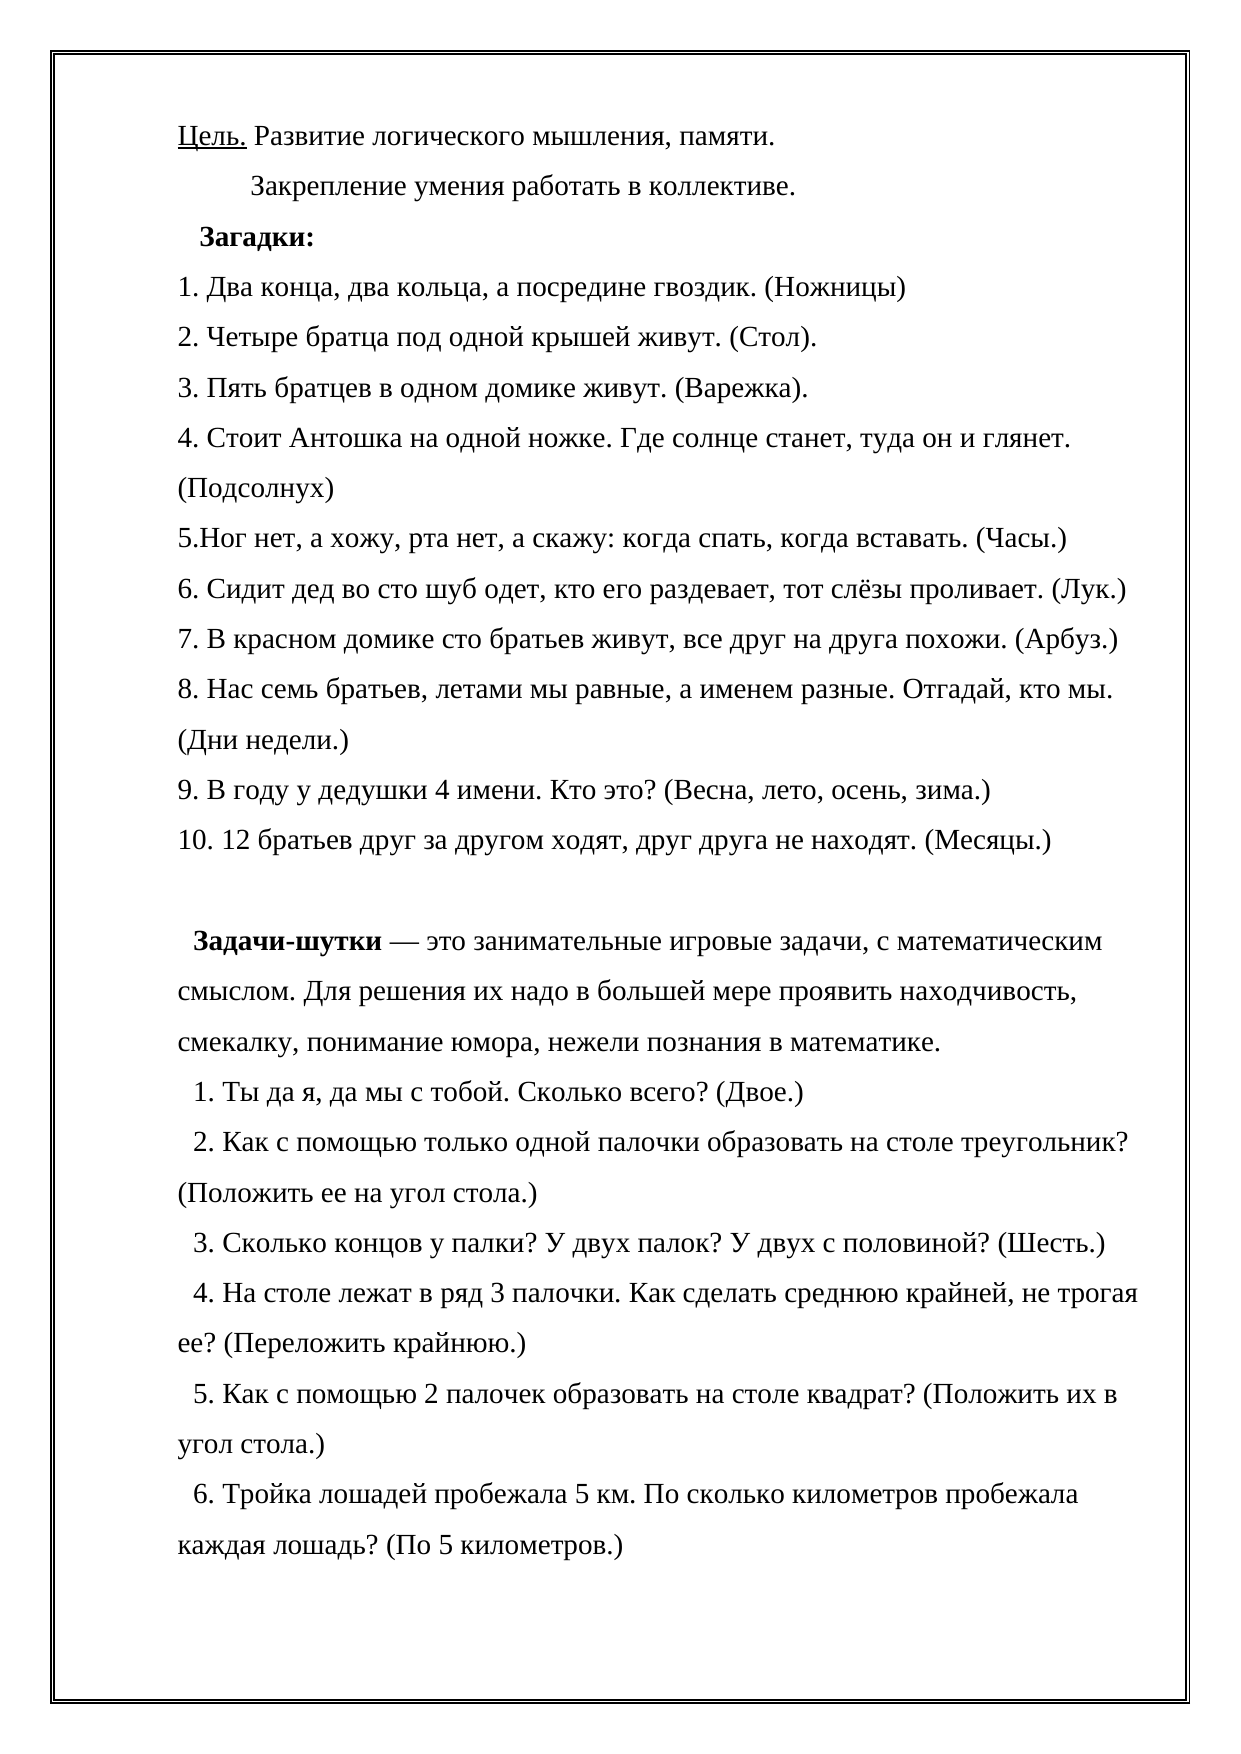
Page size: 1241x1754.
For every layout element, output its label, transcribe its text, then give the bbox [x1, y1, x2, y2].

text 5. Как с помощью 2 палочек образовать на столе квадрат? (Положить их в угол стола.) [177, 1376, 1152, 1460]
text 3. Пять братцев в одном домике живут. (Варежка). [177, 370, 1152, 403]
text Задачи-шутки — это занимательные игровые задачи, с математическим смыслом. Для решения их надо в большей мере проявить находчивость, смекалку, понимание юмора, нежели познания в математике. [177, 923, 1152, 1057]
text 10. 12 братьев друг за другом ходят, друг друга не находят. (Месяцы.) [177, 822, 1152, 856]
text 9. В году у дедушки 4 имени. Кто это? (Весна, лето, осень, зима.) [177, 772, 1152, 806]
text 2. Как с помощью только одной палочки образовать на столе треугольник? (Положить ее на угол стола.) [177, 1124, 1152, 1208]
text 7. В красном домике сто братьев живут, все друг на друга похожи. (Арбуз.) [177, 621, 1152, 655]
text 4. На столе лежат в ряд 3 палочки. Как сделать среднюю крайней, не трогая ее? (Переложить крайнюю.) [177, 1275, 1152, 1359]
text Цель. Развитие логического мышления, памяти. [177, 118, 1152, 152]
text 5.Ног нет, а хожу, рта нет, а скажу: когда спать, когда вставать. (Часы.) [177, 521, 1152, 554]
text Загадки: [177, 219, 1152, 252]
text 8. Нас семь братьев, летами мы равные, а именем разные. Отгадай, кто мы. (Дни недели.) [177, 672, 1152, 755]
text 1. Ты да я, да мы с тобой. Сколько всего? (Двое.) [177, 1074, 1152, 1108]
text 3. Сколько концов у палки? У двух палок? У двух с половиной? (Шесть.) [177, 1225, 1152, 1258]
text 6. Сидит дед во сто шуб одет, кто его раздевает, тот слёзы проливает. (Лук.) [177, 571, 1152, 604]
text 6. Тройка лошадей пробежала 5 км. По сколько километров пробежала каждая лошадь? (По 5 километров.) [177, 1477, 1152, 1560]
text Закрепление умения работать в коллективе. [177, 168, 1152, 202]
text 4. Стоит Антошка на одной ножке. Где солнце станет, туда он и глянет. (Подсолнух) [177, 420, 1152, 504]
text 1. Два конца, два кольца, а посредине гвоздик. (Ножницы) [177, 269, 1152, 303]
text 2. Четыре братца под одной крышей живут. (Стол). [177, 319, 1152, 353]
